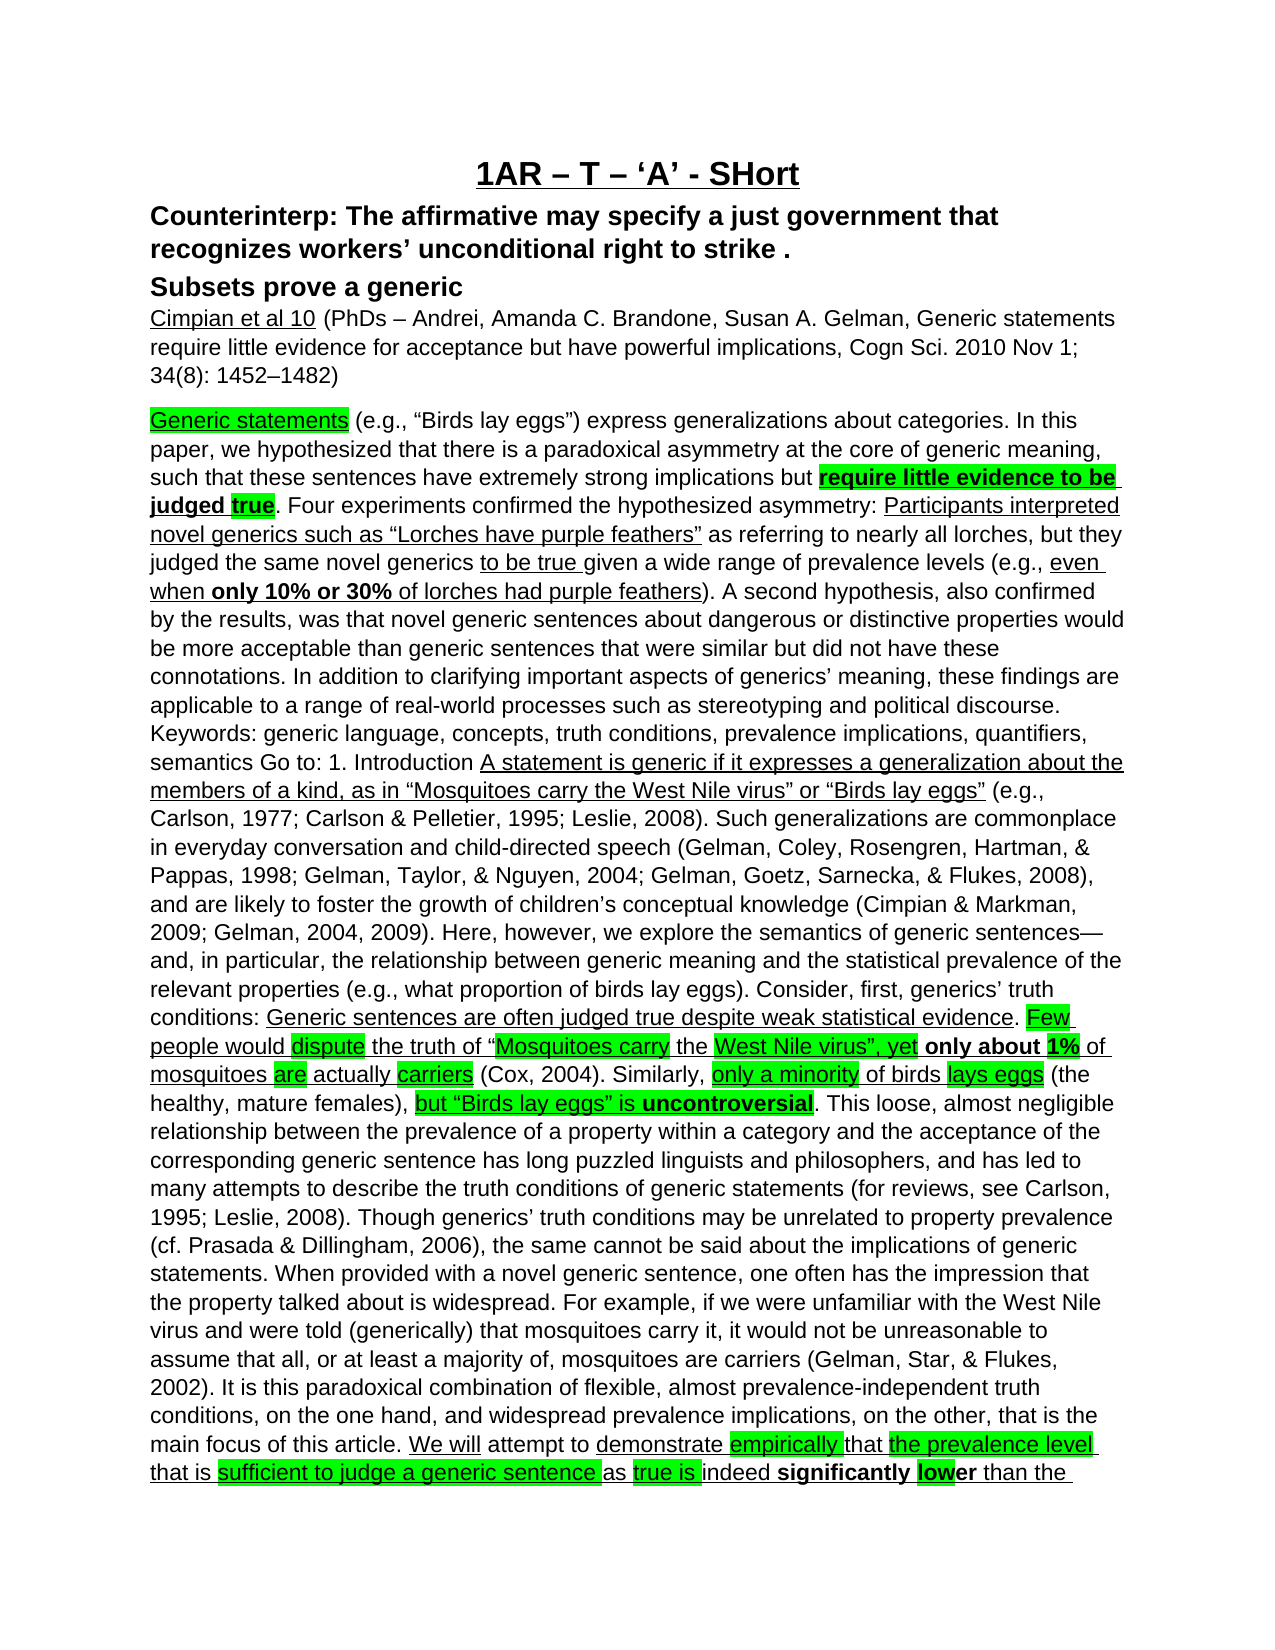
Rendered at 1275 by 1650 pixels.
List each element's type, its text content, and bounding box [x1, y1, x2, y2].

text Counterinterp: The affirmative may specify a just government that recognizes workers’ unconditional right to strike . [150, 200, 1125, 265]
text 1AR – T – ‘A’ - SHort [150, 154, 1125, 193]
text Subsets prove a generic [150, 271, 1125, 303]
text Cimpian et al 10 (PhDs – Andrei, Amanda C. Brandone, Susan A. Gelman, Generic statements require little evidence for acceptance but have powerful implications, Cogn Sci. 2010 Nov 1; 34(8): 1452–1482) [150, 305, 1125, 388]
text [150, 407, 1125, 1486]
